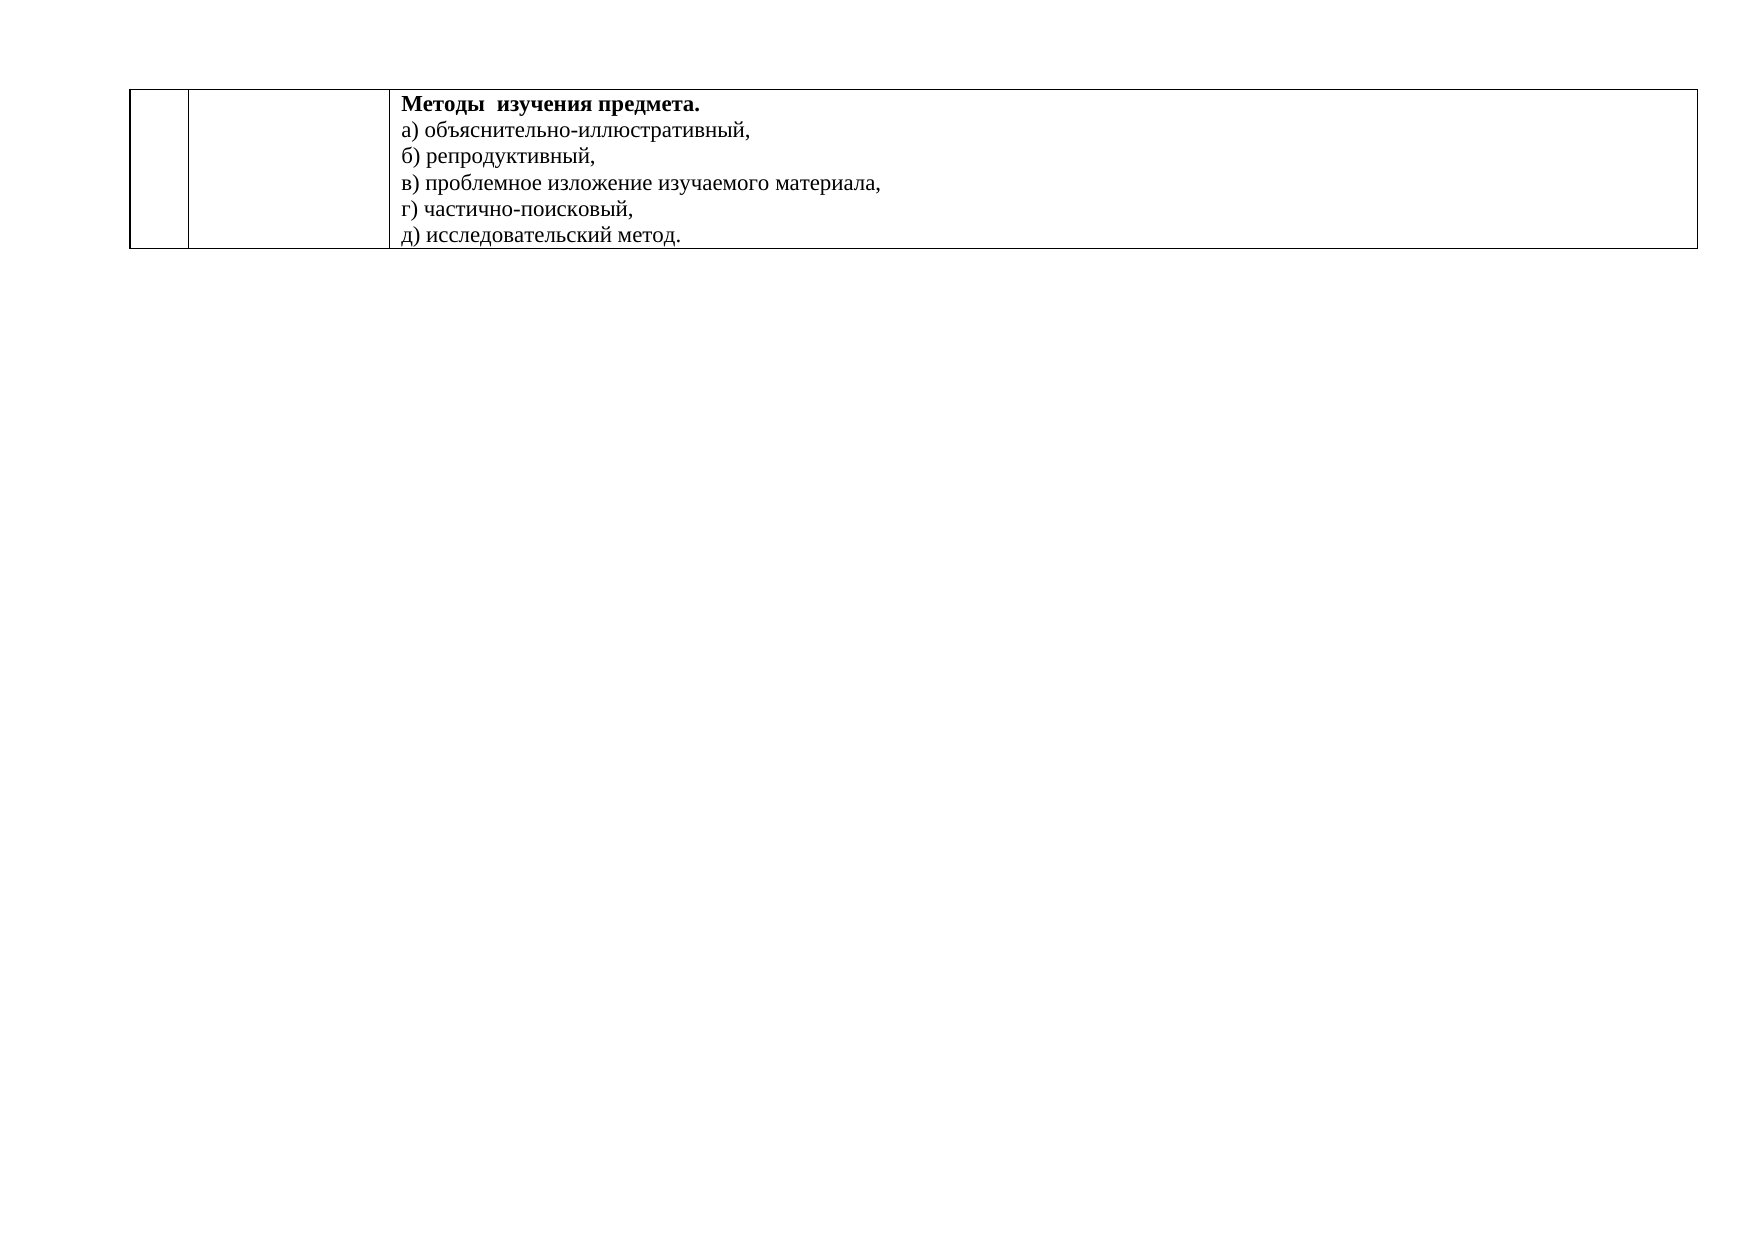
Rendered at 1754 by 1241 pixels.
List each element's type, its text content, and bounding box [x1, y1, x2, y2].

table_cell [189, 90, 389, 248]
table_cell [390, 90, 1697, 248]
table_cell 6. [131, 90, 188, 248]
